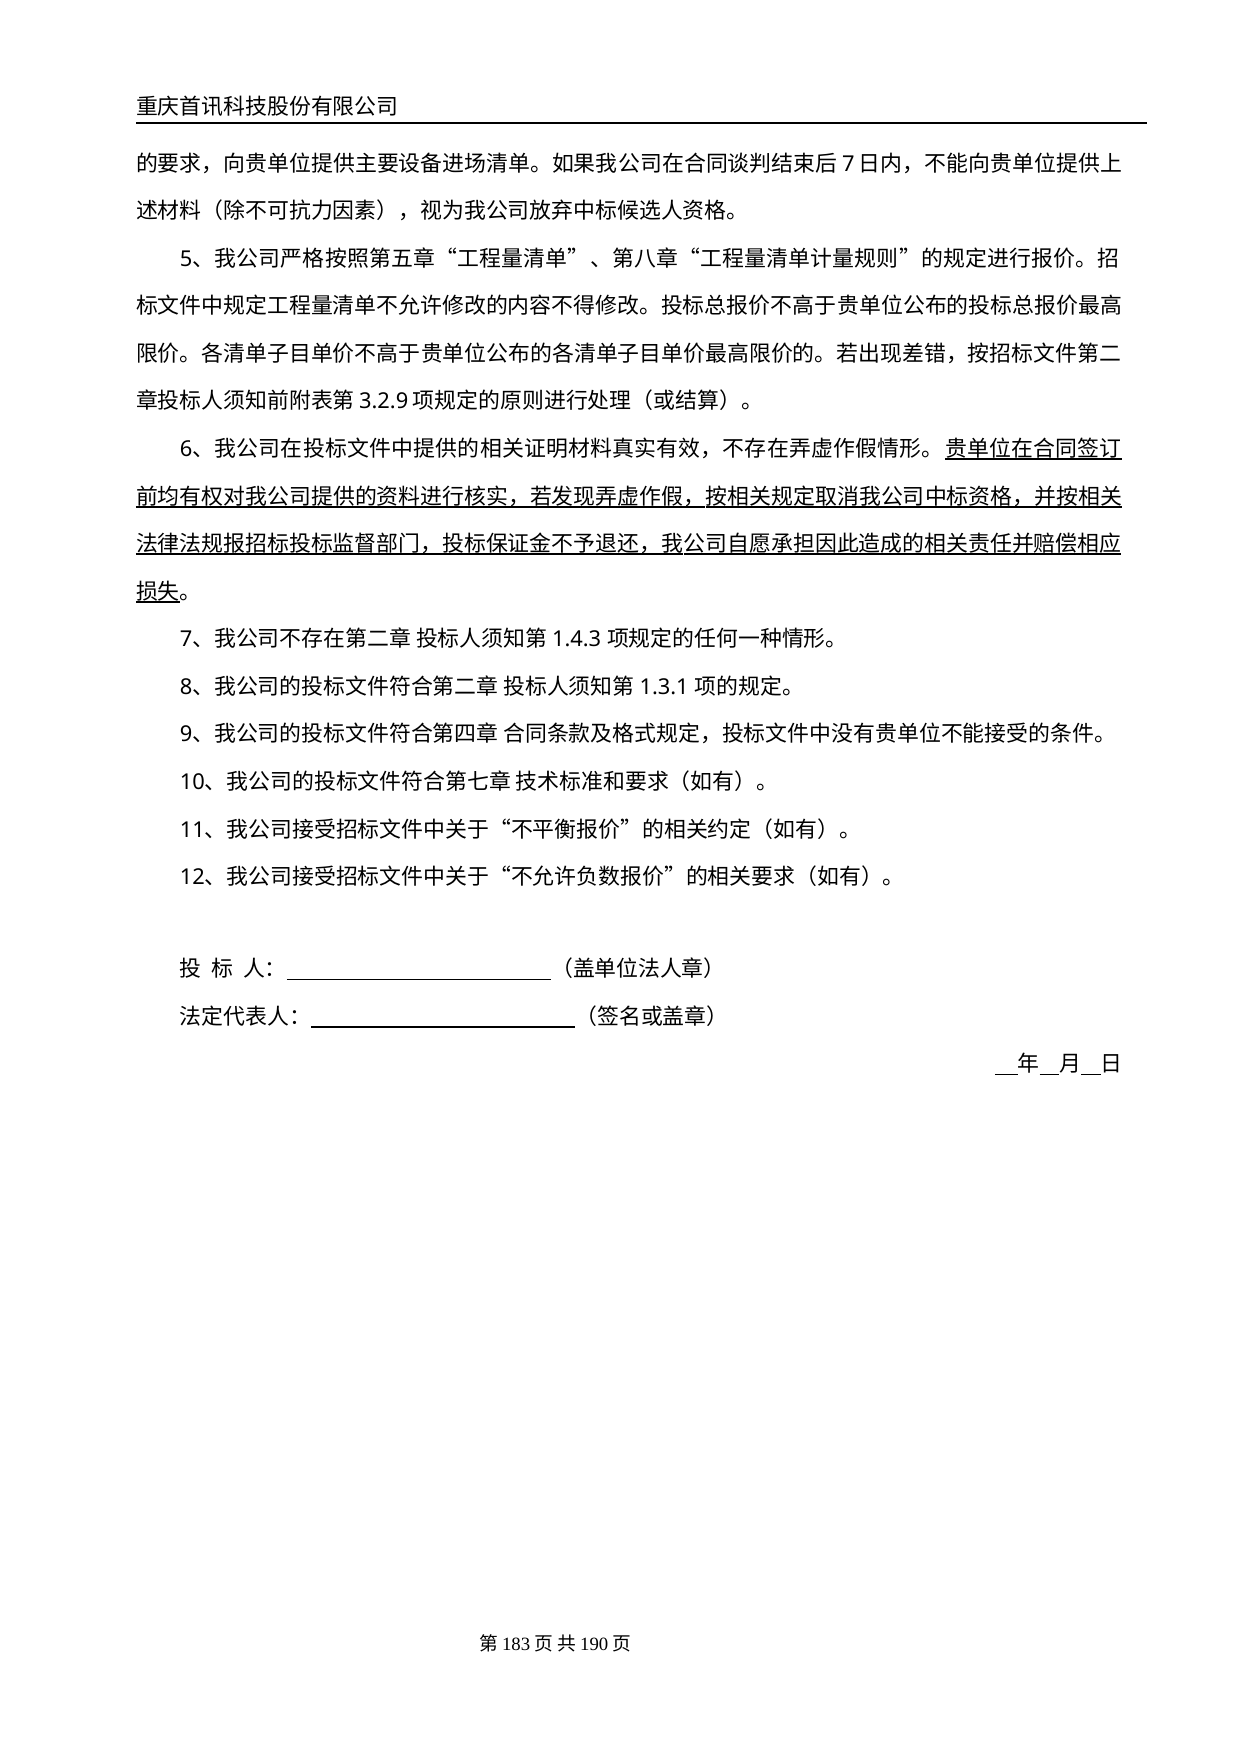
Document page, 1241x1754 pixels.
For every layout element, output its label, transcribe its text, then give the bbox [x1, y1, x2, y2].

text 11、我公司接受招标文件中关于“不平衡报价”的相关约定（如有）。 [136, 812, 1122, 843]
text 6、我公司在投标文件中提供的相关证明材料真实有效，不存在弄虚作假情形。贵单位在合同签订前均有权对我公司提供的资料进行核实，若发现弄虚作假，按相关规定取消我公司中标资格，并按相关法律法规报招标投标监督部门，投标保证金不予退还，我公司自愿承担因此造成的相关责任并赔偿相应损失。 [136, 431, 1122, 506]
text 法定代表人： （签名或盖章） [136, 999, 1122, 1031]
text 投 标 人： （盖单位法人章） [136, 951, 1122, 983]
text 6、我公司在投标文件中提供的相关证明材料真实有效，不存在弄虚作假情形。贵单位在合同签订前均有权对我公司提供的资料进行核实，若发现弄虚作假，按相关规定取消我公司中标资格，并按相关法律法规报招标投标监督部门，投标保证金不予退还，我公司自愿承担因此造成的相关责任并赔偿相应损失。 [136, 507, 1122, 605]
text 8、我公司的投标文件符合第二章 投标人须知第 1.3.1 项的规定。 [136, 669, 1122, 701]
text 5、我公司严格按照第五章“工程量清单”、第八章“工程量清单计量规则”的规定进行报价。招标文件中规定工程量清单不允许修改的内容不得修改。投标总报价不高于贵单位公布的投标总报价最高限价。各清单子目单价不高于贵单位公布的各清单子目单价最高限价的。若出现差错，按招标文件第二章投标人须知前附表第3.2.9项规定的原则进行处理（或结算）。 [136, 241, 1122, 415]
text 年 月 日 [136, 1046, 1122, 1078]
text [136, 146, 1122, 225]
text 9、我公司的投标文件符合第四章 合同条款及格式规定，投标文件中没有贵单位不能接受的条件。 [136, 716, 1122, 748]
text 7、我公司不存在第二章 投标人须知第 1.4.3 项规定的任何一种情形。 [136, 621, 1122, 653]
text 12、我公司接受招标文件中关于“不允许负数报价”的相关要求（如有）。 [136, 859, 1122, 891]
text 10、我公司的投标文件符合第七章 技术标准和要求（如有）。 [136, 764, 1122, 796]
